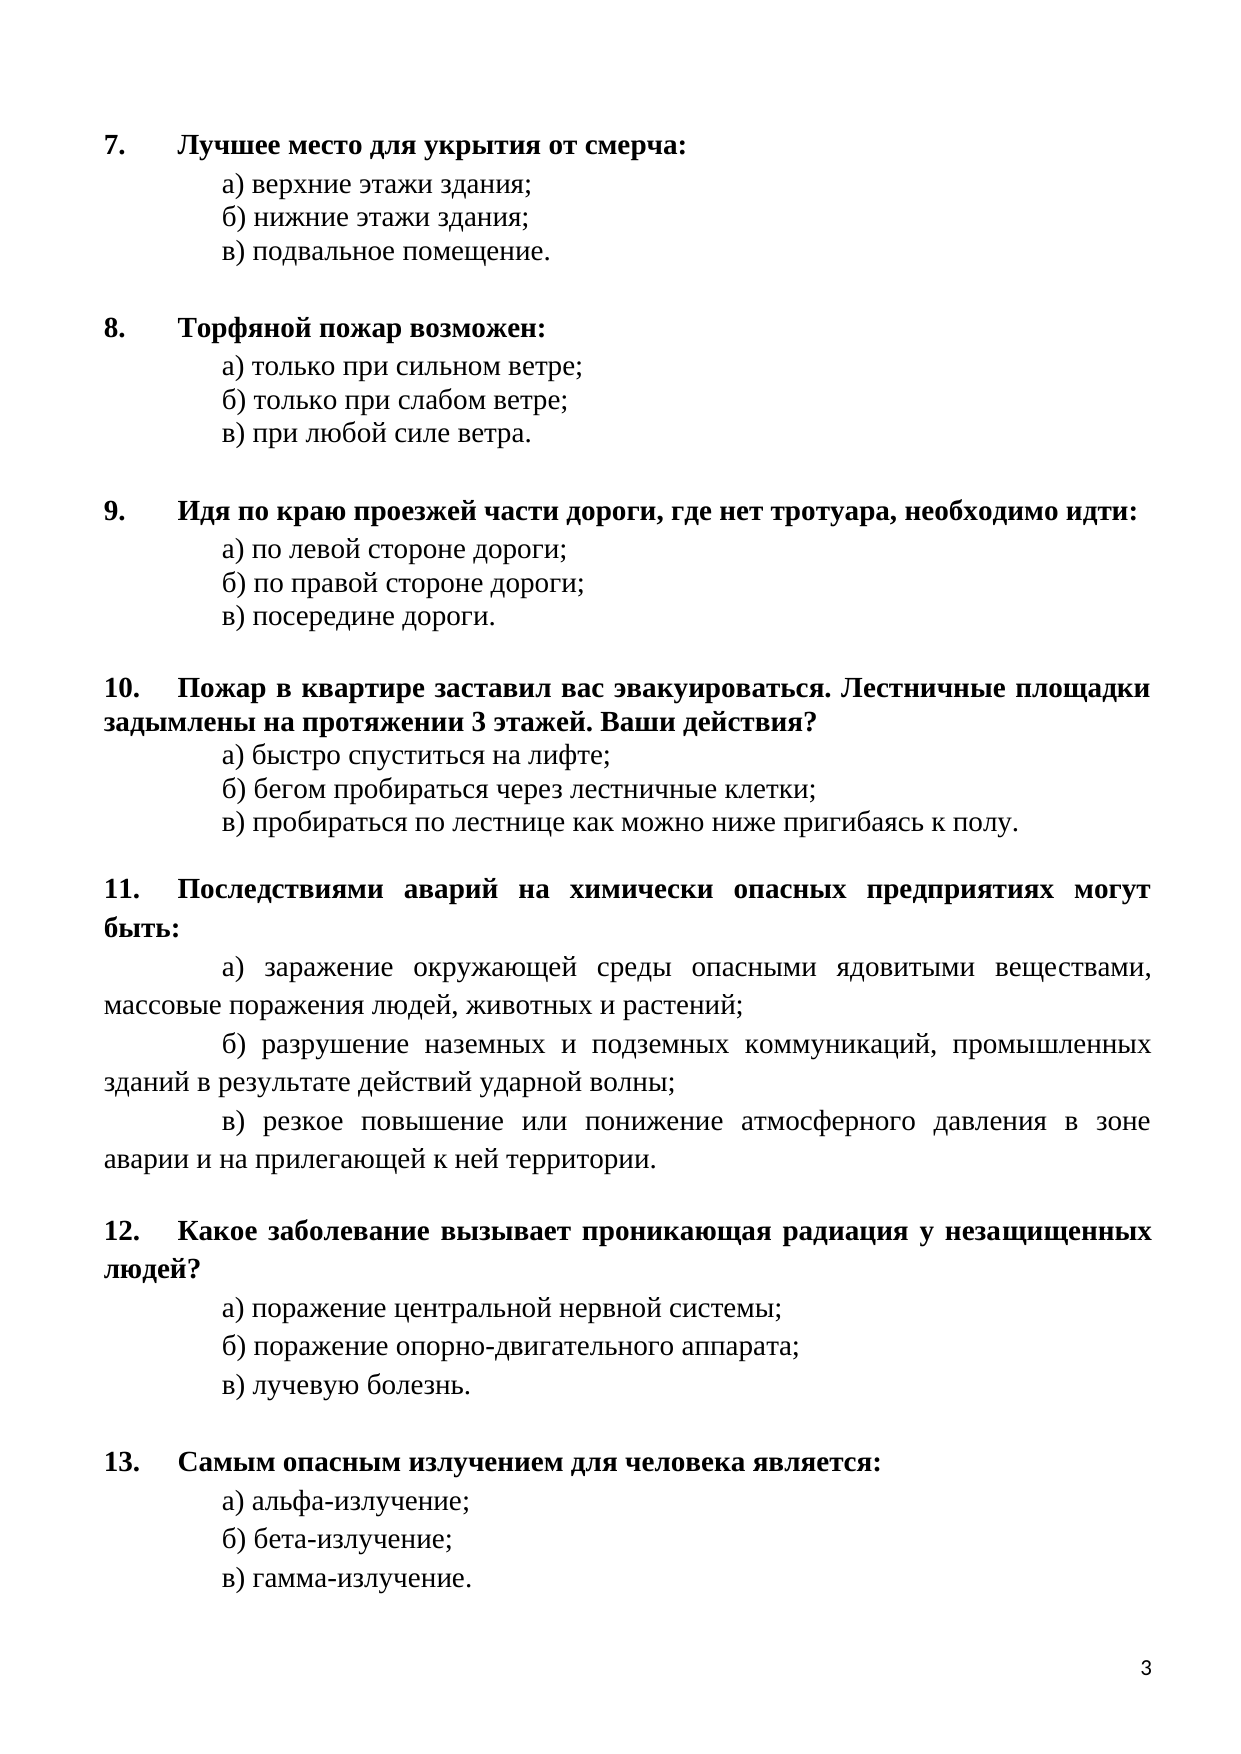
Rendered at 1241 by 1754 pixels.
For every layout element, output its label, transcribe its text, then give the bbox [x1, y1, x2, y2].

list Какое заболевание вызывает проникающая радиация у незащищенных людей? [103, 1213, 1152, 1285]
text в) резкое повышение или понижение атмосферного давления в зоне аварии и на прилегающей к ней территории. [103, 1103, 1152, 1175]
text б) бета-излучение; [103, 1521, 1152, 1555]
text б) поражение опорно-двигательного аппарата; [103, 1328, 1152, 1362]
list в) подвальное помещение. [103, 233, 1152, 266]
text а) заражение окружающей среды опасными ядовитыми веществами, массовые поражения людей, животных и растений; [103, 949, 1152, 1021]
text а) альфа-излучение; [103, 1483, 1152, 1516]
list Самым опасным излучением для человека является: [103, 1444, 1152, 1478]
text б) разрушение наземных и подземных коммуникаций, промышленных зданий в результате действий ударной волны; [103, 1026, 1152, 1098]
text а) только при сильном ветре; [103, 348, 1152, 382]
text в) лучевую болезнь. [103, 1367, 1152, 1401]
list Пожар в квартире заставил вас эвакуироваться. Лестничные площадки задымлены на протяжении 3 этажей. Ваши действия? [103, 670, 1152, 737]
text б) нижние этажи здания; [103, 199, 1152, 233]
text в) посередине дороги. [103, 598, 1152, 632]
list Лучшее место для укрытия от смерча: [103, 127, 1152, 161]
list в) пробираться по лестнице как можно ниже пригибаясь к полу. [103, 804, 1152, 838]
text б) только при слабом ветре; [103, 382, 1152, 416]
text а) верхние этажи здания; [103, 166, 1152, 199]
list Торфяной пожар возможен: [103, 310, 1152, 343]
text б) бегом пробираться через лестничные клетки; [103, 771, 1152, 804]
text а) быстро спуститься на лифте; [103, 737, 1152, 771]
text а) поражение центральной нервной системы; [103, 1290, 1152, 1323]
text а) по левой стороне дороги; [103, 531, 1152, 565]
text в) гамма-излучение. [103, 1560, 1152, 1593]
list Последствиями аварий на химически опасных предприятиях могут быть: [103, 872, 1152, 944]
list Идя по краю проезжей части дороги, где нет тротуара, необходимо идти: [103, 493, 1152, 526]
text б) по правой стороне дороги; [103, 565, 1152, 598]
list в) при любой силе ветра. [103, 416, 1152, 449]
